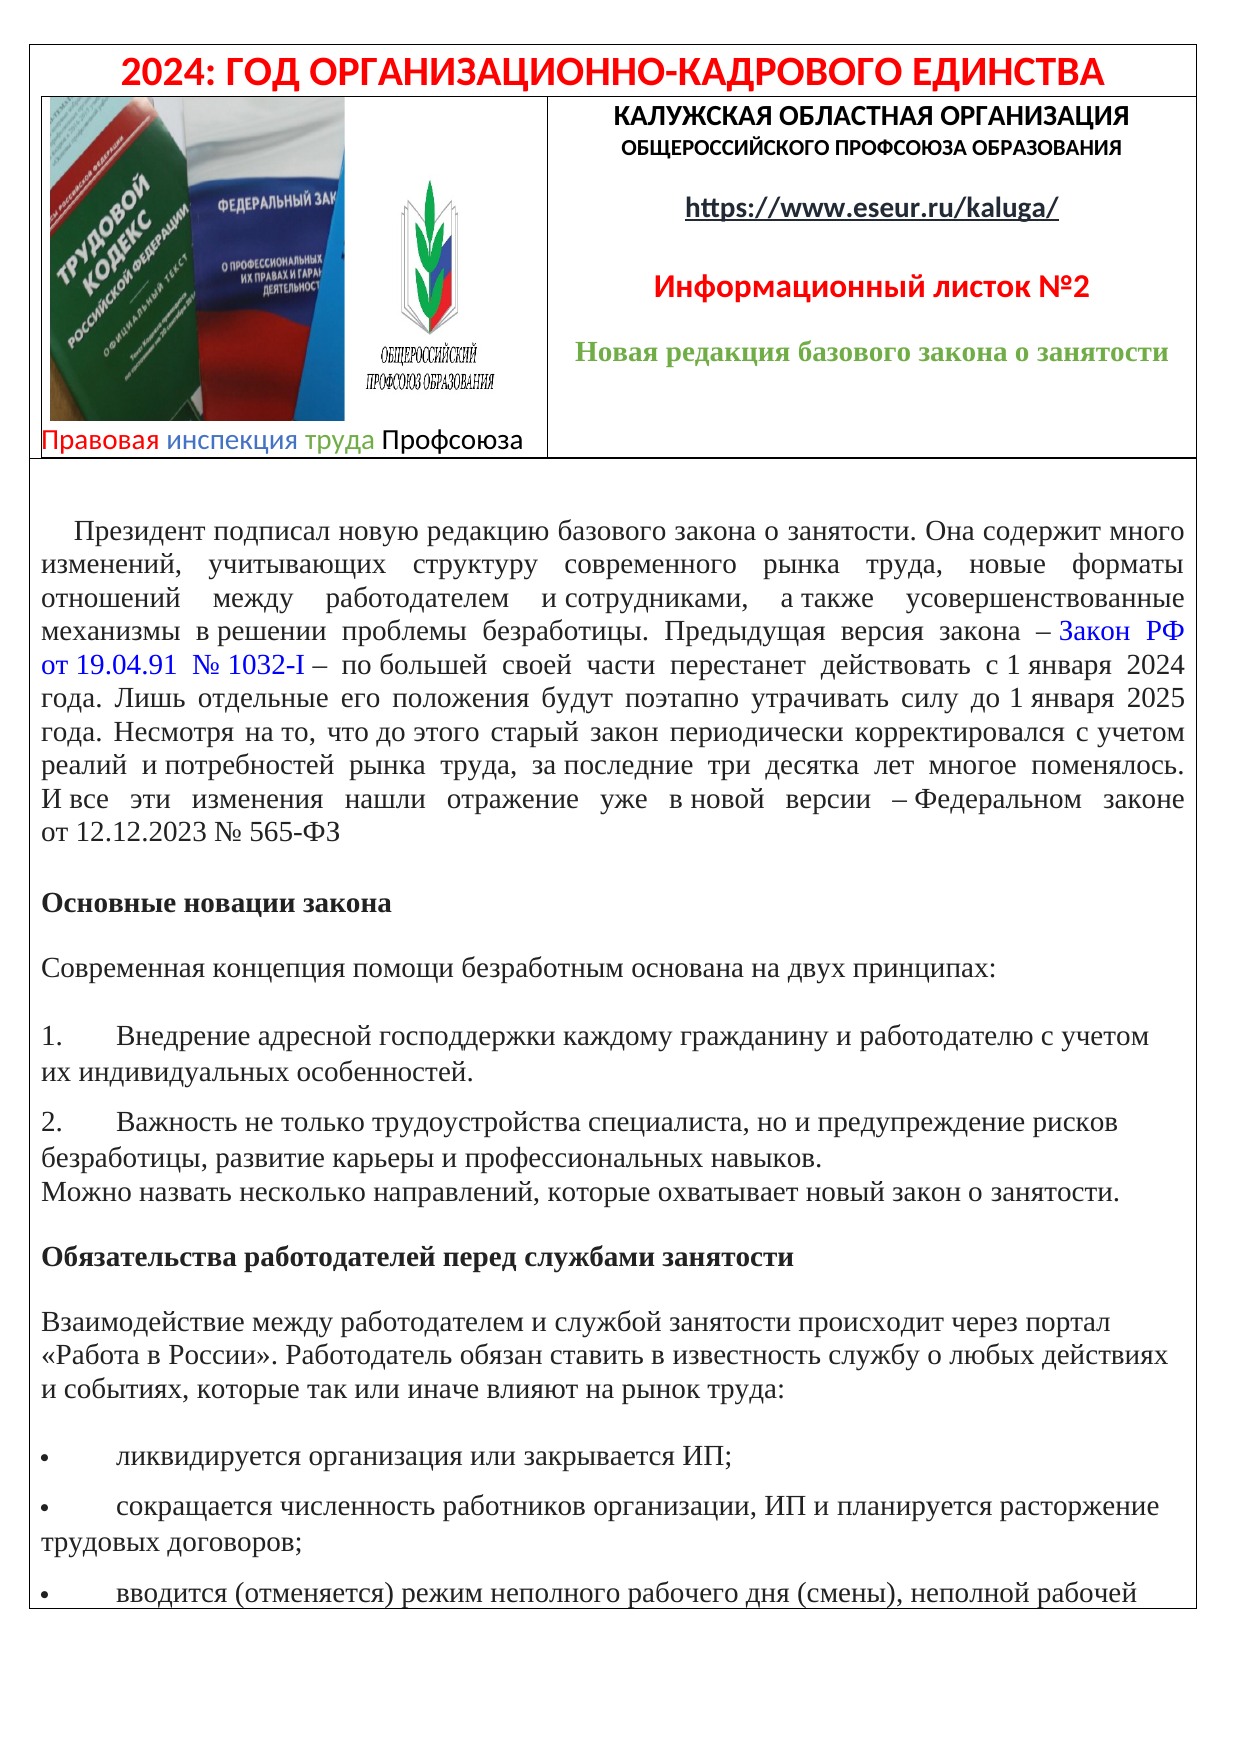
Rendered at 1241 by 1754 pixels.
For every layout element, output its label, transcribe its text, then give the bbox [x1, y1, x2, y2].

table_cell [30, 459, 1196, 1608]
table_header 2024: ГОД ОРГАНИЗАЦИОННО-КАДРОВОГО ЕДИНСТВА [30, 45, 1196, 458]
picture [49, 97, 515, 421]
